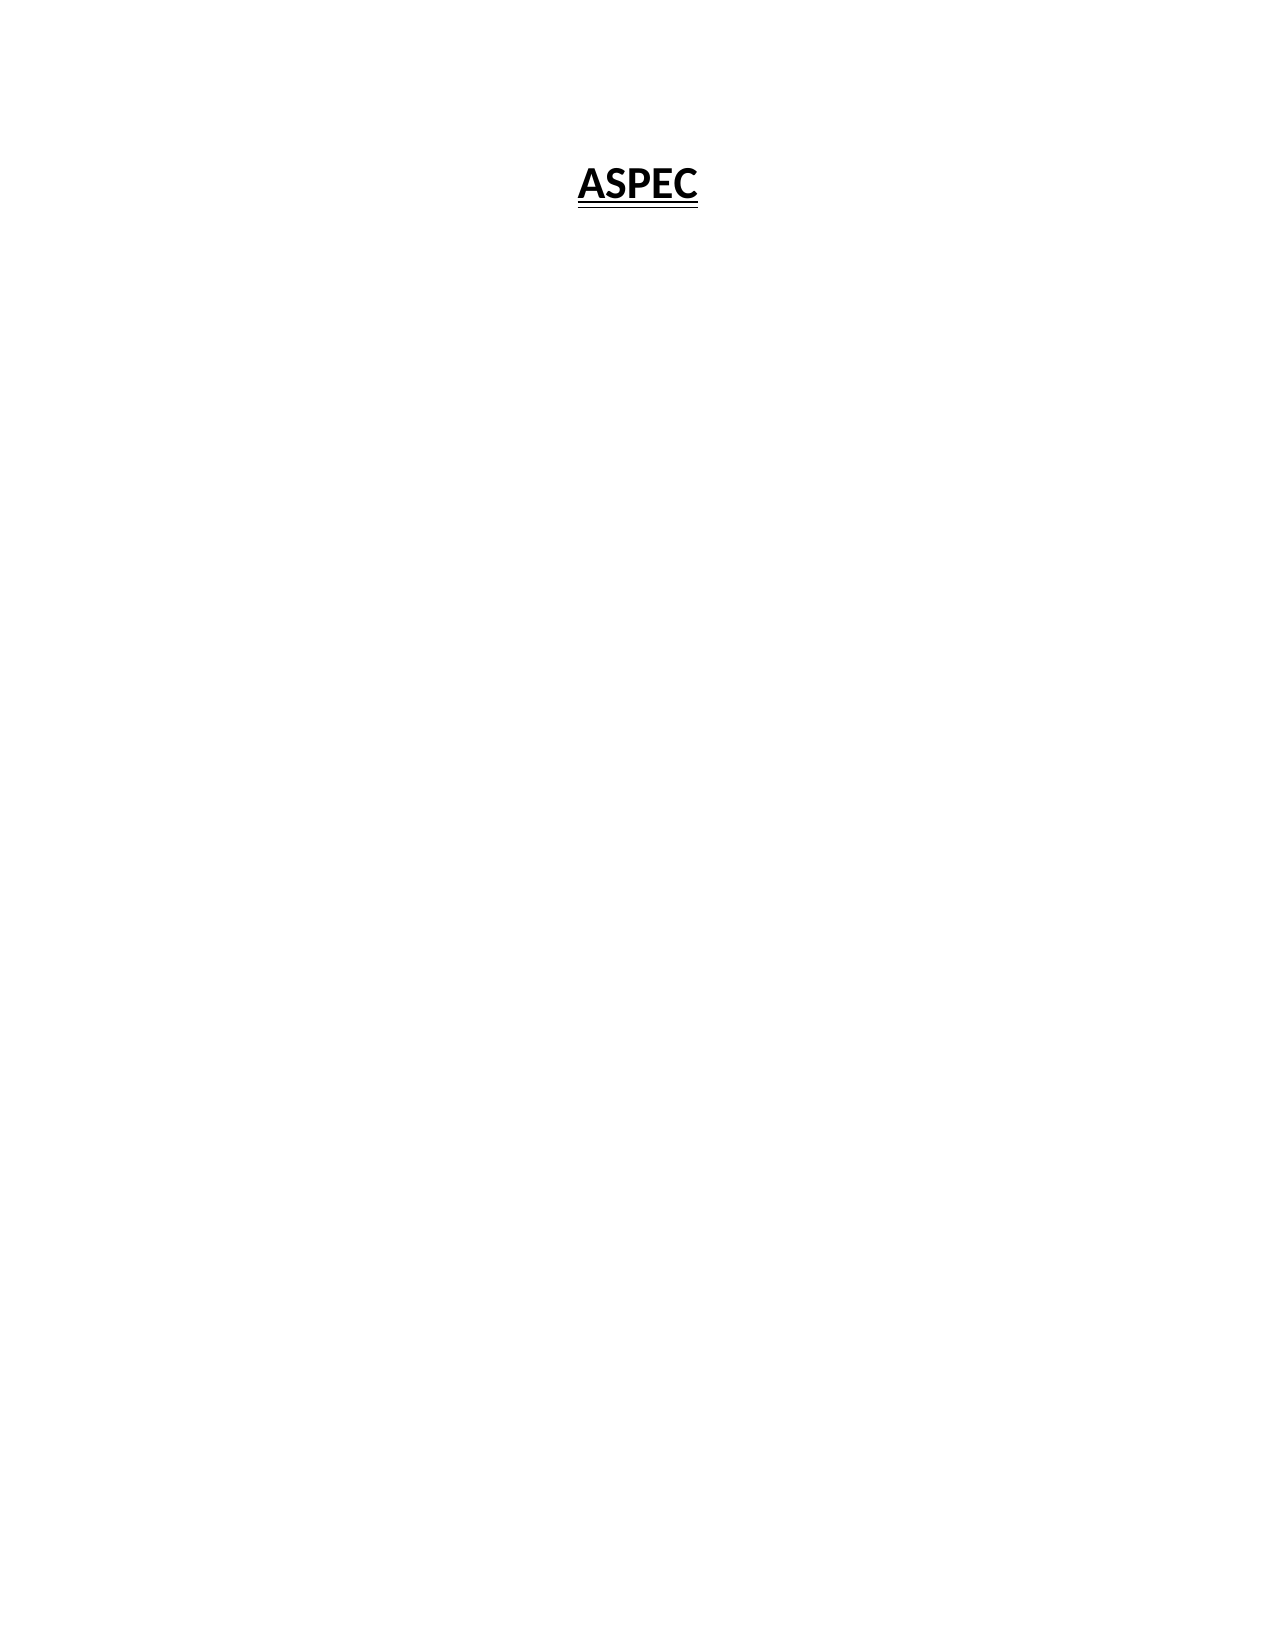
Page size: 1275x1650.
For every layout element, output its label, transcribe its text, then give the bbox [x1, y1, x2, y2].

subtitle ASPEC [150, 154, 1125, 210]
